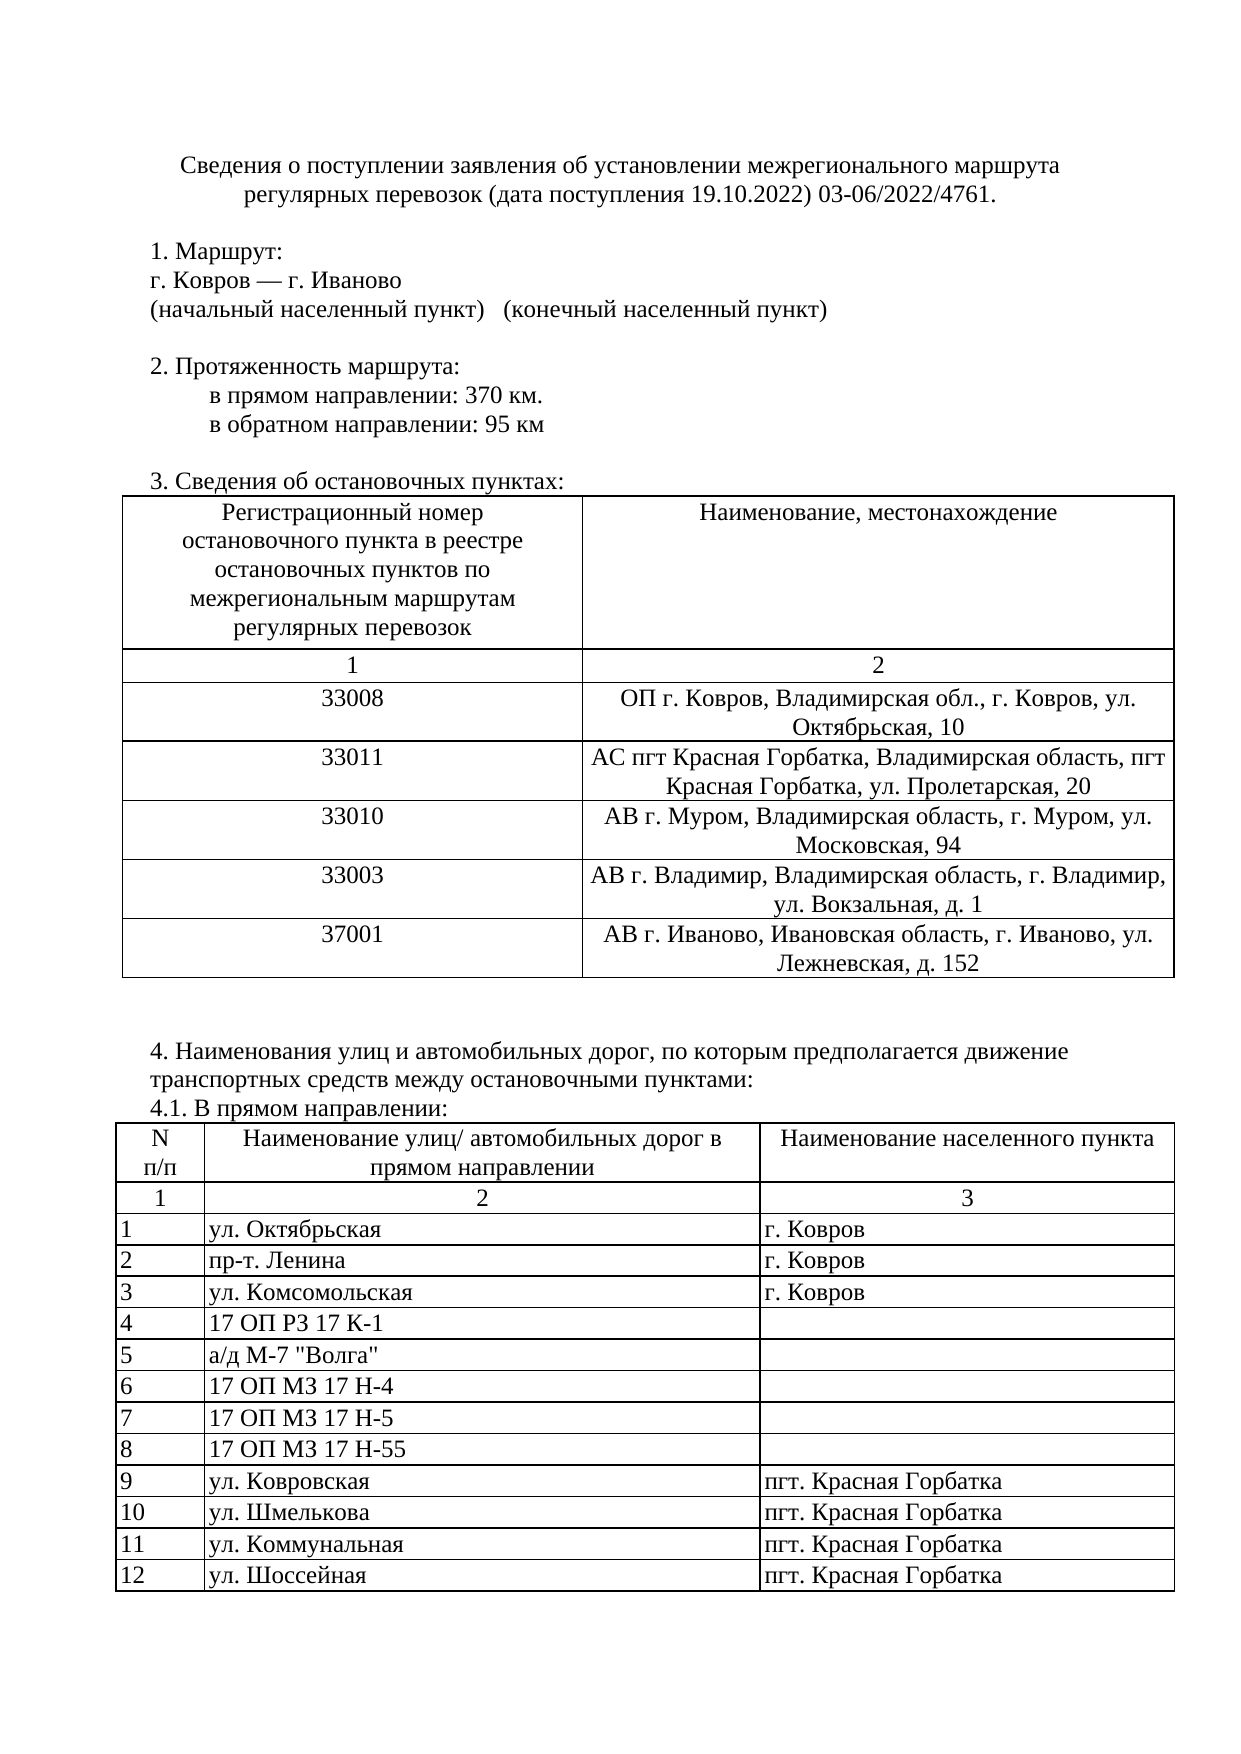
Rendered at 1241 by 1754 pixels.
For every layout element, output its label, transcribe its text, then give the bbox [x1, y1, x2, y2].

table_cell 4 [117, 1308, 204, 1338]
table_cell г. Ковров [761, 1214, 1174, 1244]
table_cell 5 [117, 1340, 204, 1370]
table_cell АВ г. Владимир, Владимирская область, г. Владимир, ул. Вокзальная, д. 1 [583, 860, 1173, 918]
table_cell 17 ОП РЗ 17 К-1 [205, 1308, 759, 1338]
table_cell 33008 [123, 683, 582, 740]
table_cell 10 [117, 1497, 204, 1527]
text 1. Маршрут: [150, 236, 1090, 265]
text в прямом направлении: 370 км. [150, 380, 1090, 409]
table_cell 17 ОП МЗ 17 Н-5 [205, 1403, 759, 1433]
table_cell 1 [123, 650, 582, 681]
text 4.1. В прямом направлении: [150, 1093, 1090, 1122]
table_cell [761, 1308, 1174, 1338]
table_cell пгт. Красная Горбатка [761, 1497, 1174, 1527]
table_cell ул. Шмелькова [205, 1497, 759, 1527]
table_cell 12 [117, 1560, 204, 1590]
table_cell 3 [761, 1183, 1174, 1212]
table_cell 33003 [123, 860, 582, 918]
table_cell ул. Коммунальная [205, 1529, 759, 1558]
table_cell [761, 1403, 1174, 1433]
table_cell 33010 [123, 801, 582, 858]
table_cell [761, 1560, 1174, 1590]
table_cell [761, 1340, 1174, 1370]
table_cell 1 [117, 1183, 204, 1212]
table_header Наименование улиц/ автомобильных дорог в прямом направлении [205, 1124, 759, 1181]
table_cell АВ г. Муром, Владимирская область, г. Муром, ул. Московская, 94 [583, 801, 1173, 858]
table_header N п/п [117, 1124, 204, 1181]
text 2. Протяженность маршрута: [150, 351, 1090, 380]
table_cell пгт. Красная Горбатка [761, 1466, 1174, 1496]
table_cell 8 [117, 1434, 204, 1464]
text (начальный населенный пункт) (конечный населенный пункт) [150, 294, 1090, 322]
table_cell 6 [117, 1371, 204, 1401]
table_cell ул. Комсомольская [205, 1277, 759, 1307]
table_cell ОП г. Ковров, Владимирская обл., г. Ковров, ул. Октябрьская, 10 [583, 683, 1173, 740]
table_cell АС пгт Красная Горбатка, Владимирская область, пгт Красная Горбатка, ул. Пролетарская, 20 [583, 742, 1173, 799]
table_cell 7 [117, 1403, 204, 1433]
table_cell пгт. Красная Горбатка [761, 1529, 1174, 1558]
table_cell 2 [583, 650, 1173, 681]
table_cell АВ г. Иваново, Ивановская область, г. Иваново, ул. Лежневская, д. 152 [583, 919, 1173, 977]
table_cell 2 [205, 1183, 759, 1212]
text 3. Сведения об остановочных пунктах: [150, 466, 1090, 495]
table_cell г. Ковров [761, 1246, 1174, 1275]
table_cell 2 [117, 1246, 204, 1275]
table_header Наименование, местонахождение [583, 497, 1173, 648]
table_cell 17 ОП МЗ 17 Н-4 [205, 1371, 759, 1401]
table_cell 3 [117, 1277, 204, 1307]
table_cell 33011 [123, 742, 582, 799]
table_cell а/д М-7 "Волга" [205, 1340, 759, 1370]
text Сведения о поступлении заявления об установлении межрегионального маршрута регулярных перевозок (дата поступления 19.10.2022) 03-06/2022/4761. [150, 150, 1090, 207]
text 4. Наименования улиц и автомобильных дорог, по которым предполагается движение транспортных средств между остановочными пунктами: [150, 1036, 1090, 1093]
table_header Регистрационный номер остановочного пункта в реестре остановочных пунктов по межрегиональным маршрутам регулярных перевозок [123, 497, 582, 648]
table_cell [761, 1434, 1174, 1464]
table_cell пр-т. Ленина [205, 1246, 759, 1275]
table_cell 9 [117, 1466, 204, 1496]
table_cell ул. Шоссейная [205, 1560, 759, 1590]
table_header Наименование населенного пункта [761, 1124, 1174, 1181]
table_cell 37001 [123, 919, 582, 977]
table_cell [761, 1371, 1174, 1401]
text в обратном направлении: 95 км [150, 409, 1090, 437]
table_cell 17 ОП МЗ 17 Н-55 [205, 1434, 759, 1464]
table_cell ул. Октябрьская [205, 1214, 759, 1244]
table_cell 1 [117, 1214, 204, 1244]
table_cell г. Ковров [761, 1277, 1174, 1307]
text г. Ковров — г. Иваново [150, 265, 1090, 294]
table_cell ул. Ковровская [205, 1466, 759, 1496]
table_cell 11 [117, 1529, 204, 1558]
